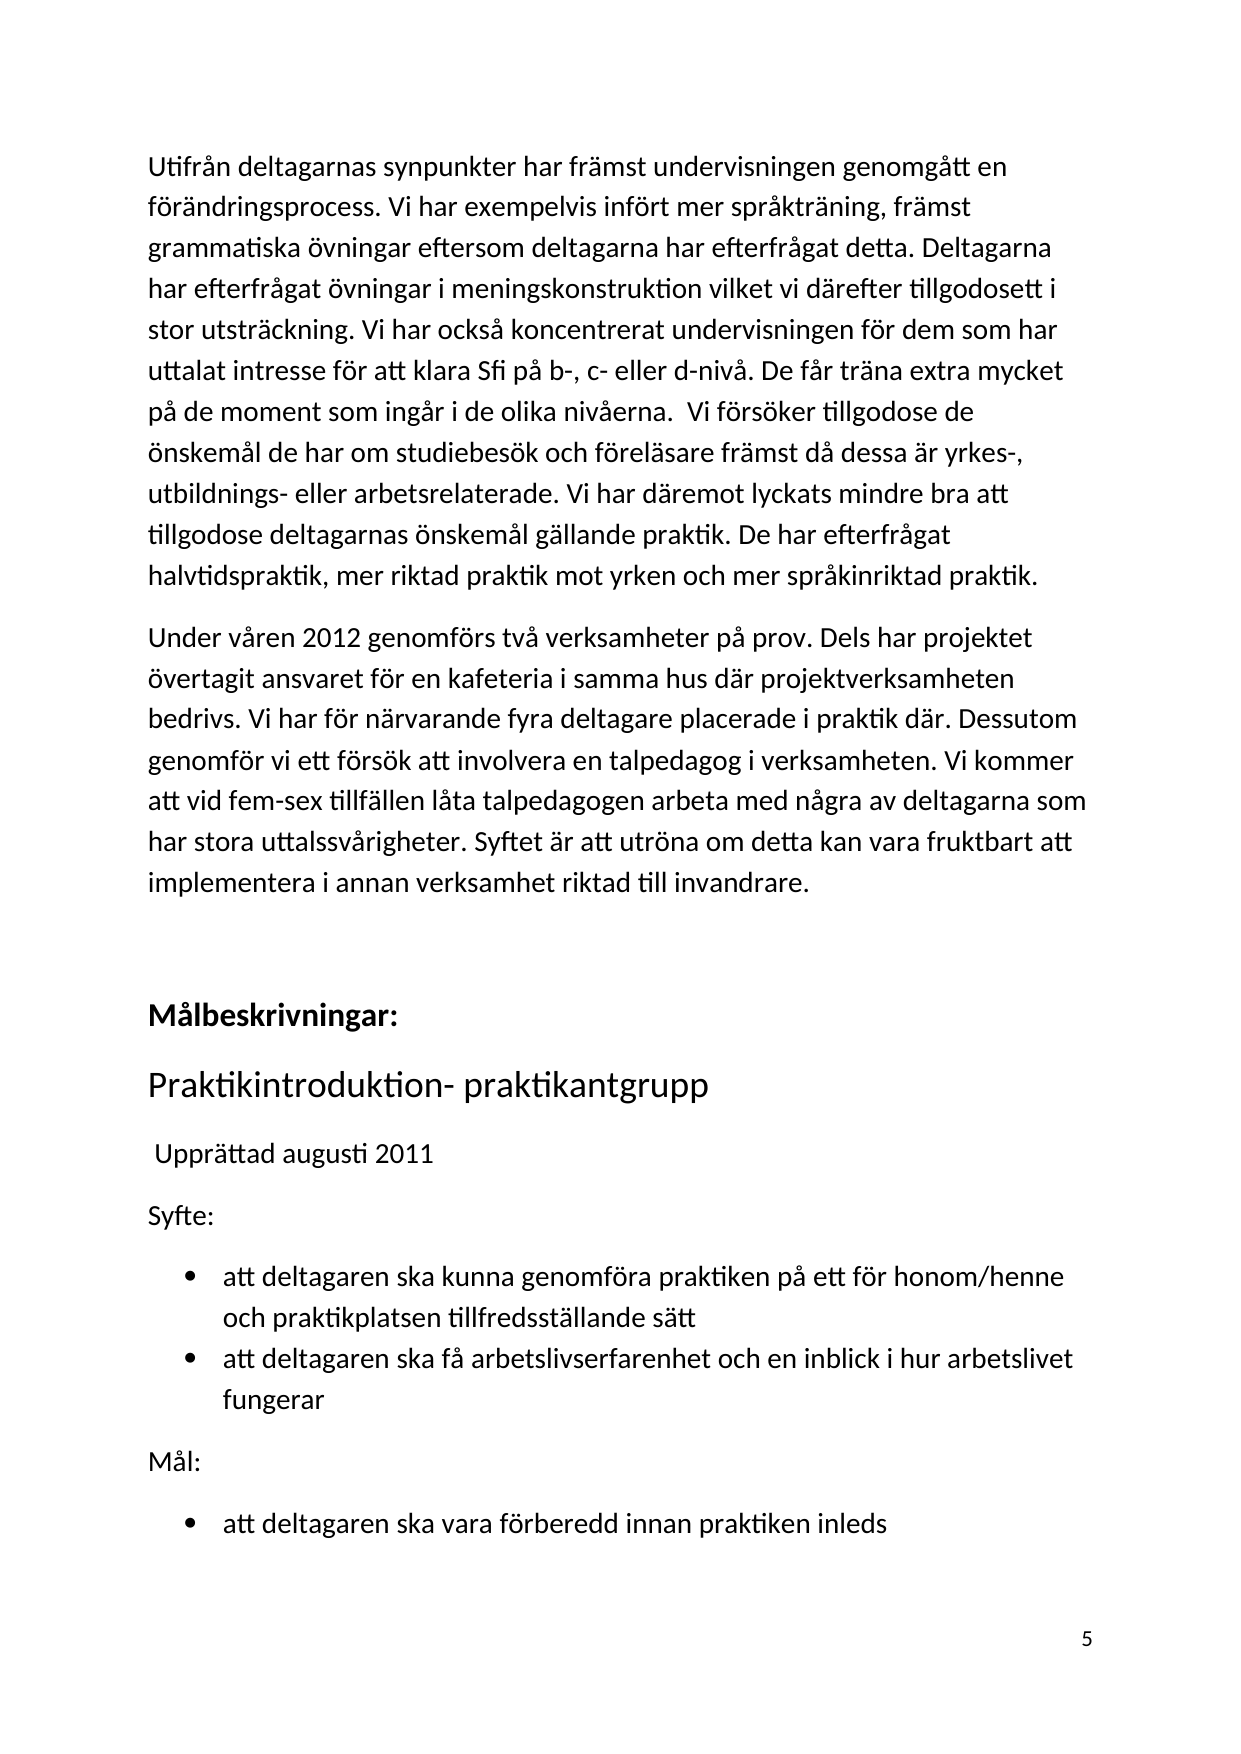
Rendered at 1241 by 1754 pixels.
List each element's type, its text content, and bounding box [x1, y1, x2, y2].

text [148, 148, 1093, 593]
text Mål: [148, 1443, 1093, 1479]
list att deltagaren ska vara förberedd innan praktiken inleds [185, 1505, 1093, 1540]
text Syfte: [148, 1197, 1093, 1232]
text Under våren 2012 genomförs två verksamheter på prov. Dels har projektet övertagit ansvaret för en kafeteria i samma hus där projektverksamheten bedrivs. Vi har för närvarande fyra deltagare placerade i praktik där. Dessutom genomför vi ett försök att involvera en talpedagog i verksamheten. Vi kommer att vid fem-sex tillfällen låta talpedagogen arbeta med några av deltagarna som har stora uttalssvårigheter. Syftet är att utröna om detta kan vara fruktbart att implementera i annan verksamhet riktad till invandrare. [148, 619, 1093, 900]
list att deltagaren ska få arbetslivserfarenhet och en inblick i hur arbetslivet fungerar [185, 1340, 1093, 1417]
text Upprättad augusti 2011 [148, 1135, 1093, 1171]
list att deltagaren ska kunna genomföra praktiken på ett för honom/henne och praktikplatsen tillfredsställande sätt [185, 1258, 1093, 1335]
text Målbeskrivningar: [148, 994, 1093, 1034]
text Praktikintroduktion- praktikantgrupp [148, 1061, 1093, 1107]
